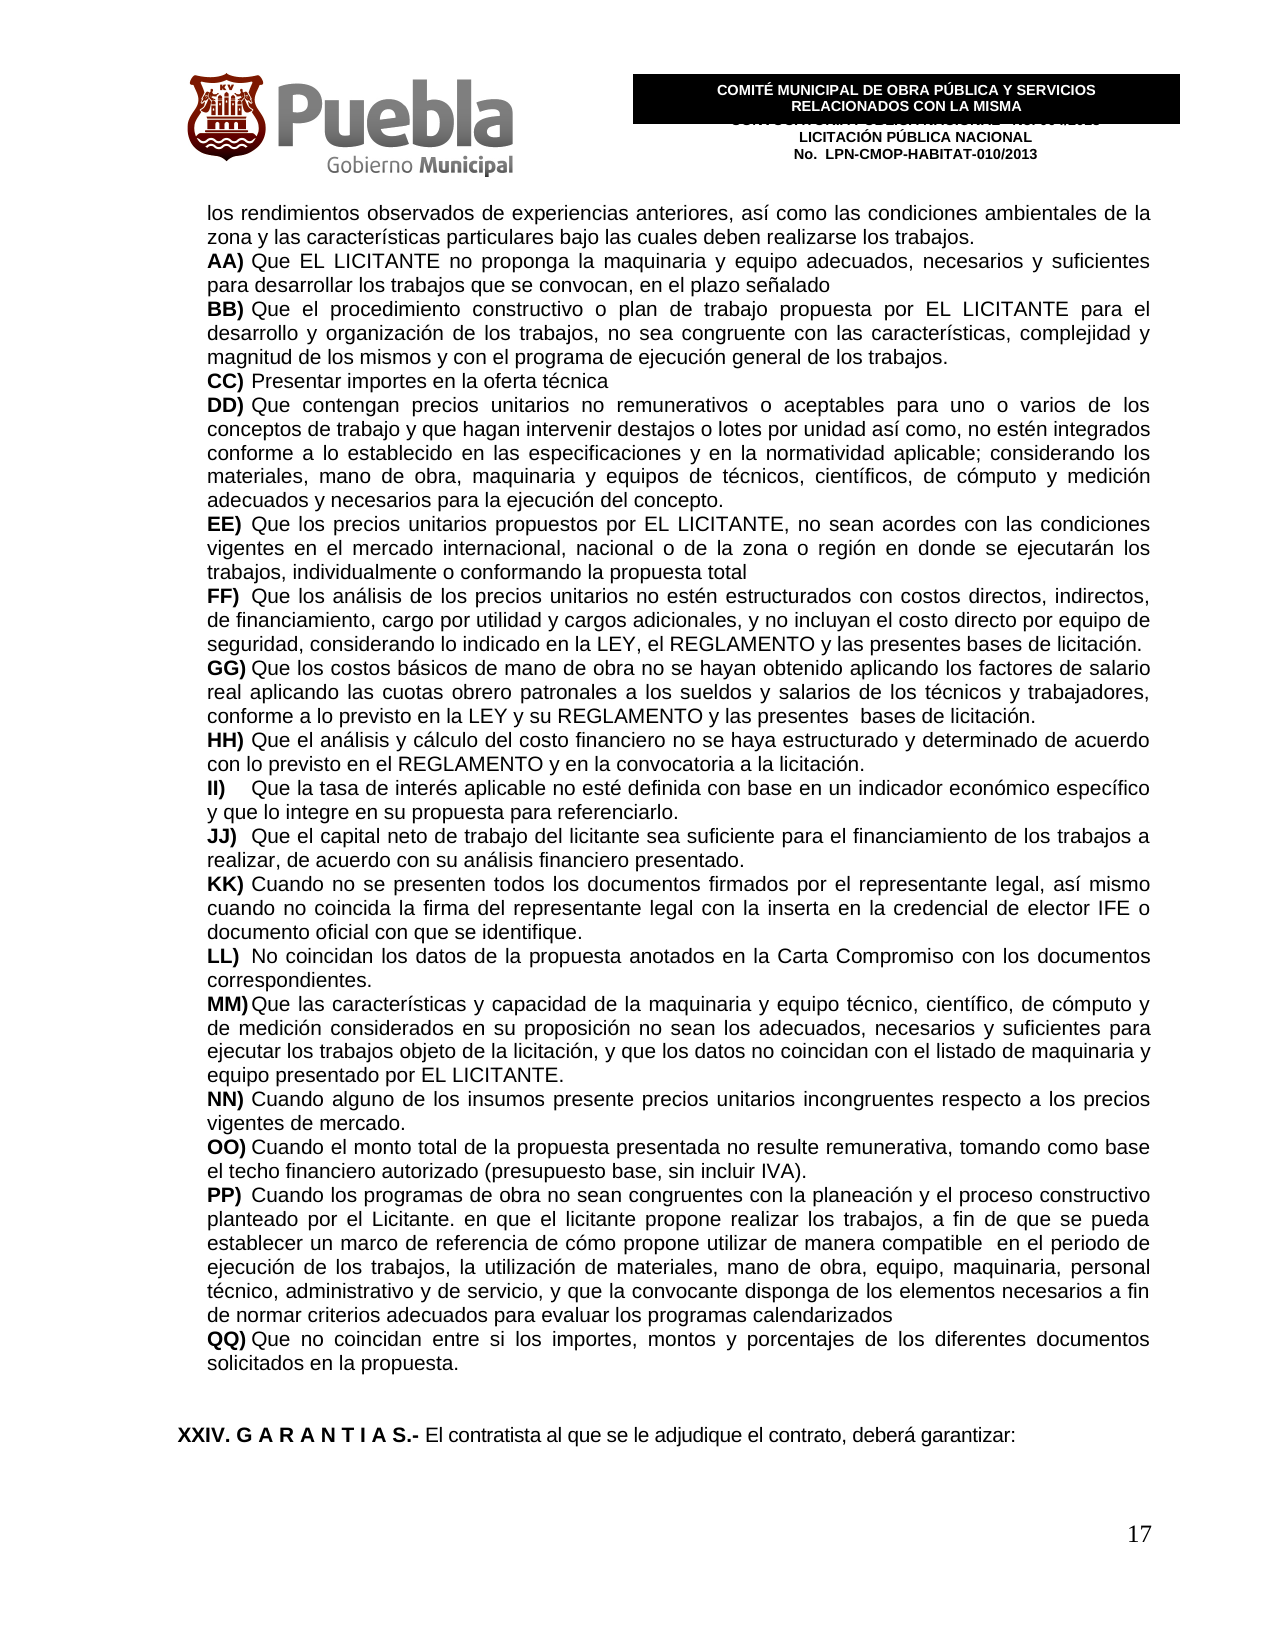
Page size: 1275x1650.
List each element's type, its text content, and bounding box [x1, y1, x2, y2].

list No coincidan los datos de la propuesta anotados en la Carta Compromiso con los documentos correspondientes. [207, 943, 1152, 991]
list Cuando alguno de los insumos presente precios unitarios incongruentes respecto a los precios vigentes de mercado. [207, 1087, 1152, 1135]
list Que la tasa de interés aplicable no esté definida con base en un indicador económico específico y que lo integre en su propuesta para referenciarlo. [207, 776, 1152, 824]
list Que el procedimiento constructivo o plan de trabajo propuesta por EL LICITANTE para el desarrollo y organización de los trabajos, no sea congruente con las características, complejidad y magnitud de los mismos y con el programa de ejecución general de los trabajos. [207, 297, 1152, 368]
list Que las características y capacidad de la maquinaria y equipo técnico, científico, de cómputo y de medición considerados en su proposición no sean los adecuados, necesarios y suficientes para ejecutar los trabajos objeto de la licitación, y que los datos no coincidan con el listado de maquinaria y equipo presentado por EL LICITANTE. [207, 991, 1152, 1087]
list Que EL LICITANTE no proponga la maquinaria y equipo adecuados, necesarios y suficientes para desarrollar los trabajos que se convocan, en el plazo señalado [207, 249, 1152, 297]
text XXIV. G A R A N T I A S.- El contratista al que se le adjudique el contrato, deberá garantizar: [177, 1423, 1164, 1447]
list Que los costos básicos de mano de obra no se hayan obtenido aplicando los factores de salario real aplicando las cuotas obrero patronales a los sueldos y salarios de los técnicos y trabajadores, conforme a lo previsto en la LEY y su REGLAMENTO y las presentes bases de licitación. [207, 656, 1152, 728]
list Cuando no se presenten todos los documentos firmados por el representante legal, así mismo cuando no coincida la firma del representante legal con la inserta en la credencial de elector IFE o documento oficial con que se identifique. [207, 872, 1152, 943]
list Que no coincidan entre si los importes, montos y porcentajes de los diferentes documentos solicitados en la propuesta. [207, 1327, 1152, 1375]
list Que el análisis y cálculo del costo financiero no se haya estructurado y determinado de acuerdo con lo previsto en el REGLAMENTO y en la convocatoria a la licitación. [207, 728, 1152, 776]
list Que el capital neto de trabajo del licitante sea suficiente para el financiamiento de los trabajos a realizar, de acuerdo con su análisis financiero presentado. [207, 824, 1152, 872]
list Cuando los programas de obra no sean congruentes con la planeación y el proceso constructivo planteado por el Licitante. en que el licitante propone realizar los trabajos, a fin de que se pueda establecer un marco de referencia de cómo propone utilizar de manera compatible en el periodo de ejecución de los trabajos, la utilización de materiales, mano de obra, equipo, maquinaria, personal técnico, administrativo y de servicio, y que la convocante disponga de los elementos necesarios a fin de normar criterios adecuados para evaluar los programas calendarizados [207, 1183, 1152, 1327]
picture [187, 73, 513, 177]
list Cuando el monto total de la propuesta presentada no resulte remunerativa, tomando como base el techo financiero autorizado (presupuesto base, sin incluir IVA). [207, 1135, 1152, 1183]
list Que contengan precios unitarios no remunerativos o aceptables para uno o varios de los conceptos de trabajo y que hagan intervenir destajos o lotes por unidad así como, no estén integrados conforme a lo establecido en las especificaciones y en la normatividad aplicable; considerando los materiales, mano de obra, maquinaria y equipos de técnicos, científicos, de cómputo y medición adecuados y necesarios para la ejecución del concepto. [207, 392, 1152, 512]
list Presentar importes en la oferta técnica [207, 368, 1152, 392]
list Que los precios unitarios propuestos por EL LICITANTE, no sean acordes con las condiciones vigentes en el mercado internacional, nacional o de la zona o región en donde se ejecutarán los trabajos, individualmente o conformando la propuesta total [207, 512, 1152, 584]
list Que los análisis de los precios unitarios no estén estructurados con costos directos, indirectos, de financiamiento, cargo por utilidad y cargos adicionales, y no incluyan el costo directo por equipo de seguridad, considerando lo indicado en la LEY, el REGLAMENTO y las presentes bases de licitación. [207, 584, 1152, 656]
